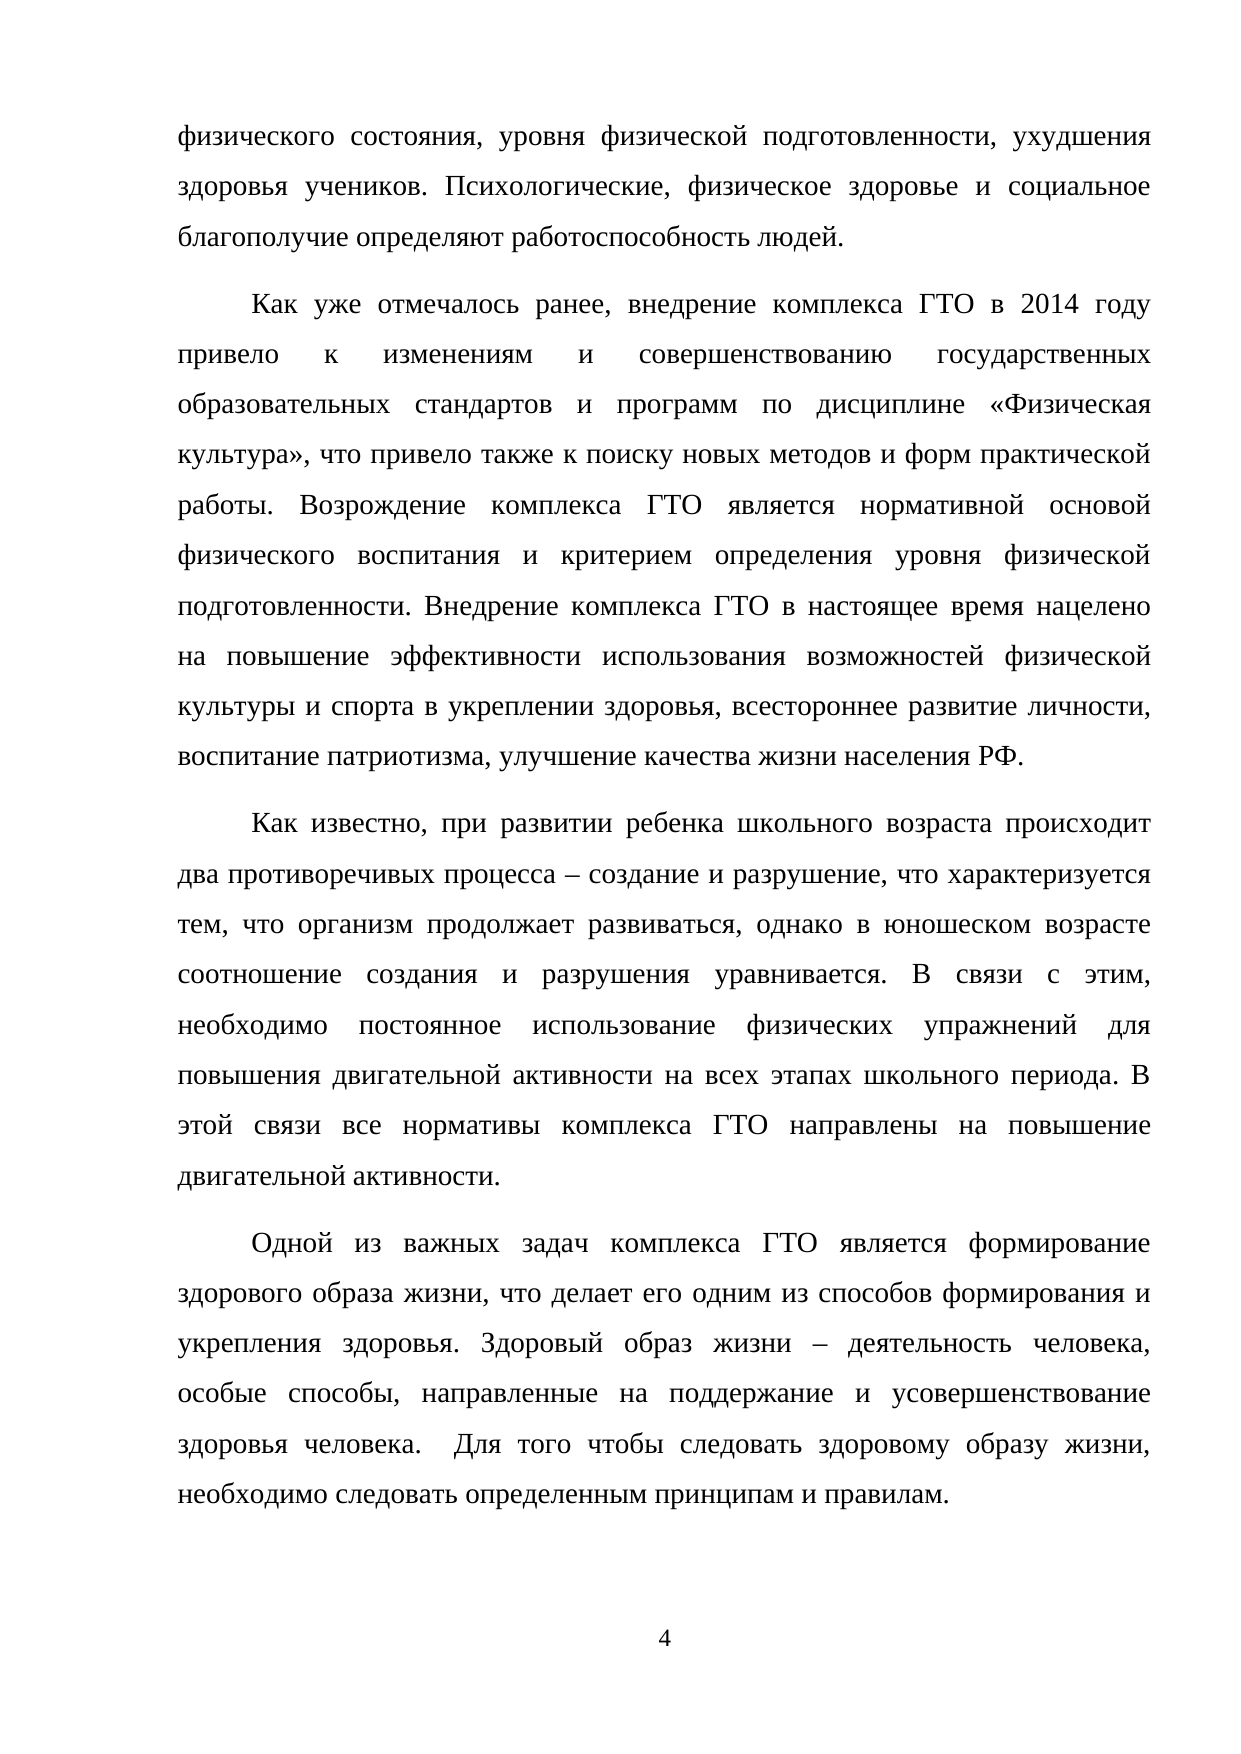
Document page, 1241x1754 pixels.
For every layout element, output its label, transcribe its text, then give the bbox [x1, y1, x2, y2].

text Одной из важных задач комплекса ГТО является формирование здорового образа жизни, что делает его одним из способов формирования и укрепления здоровья. Здоровый образ жизни – деятельность человека, особые способы, направленные на поддержание и усовершенствование здоровья человека. Для того чтобы следовать здоровому образу жизни, необходимо следовать определенным принципам и правилам. [177, 1225, 1152, 1510]
text Как уже отмечалось ранее, внедрение комплекса ГТО в 2014 году привело к изменениям и совершенствованию государственных образовательных стандартов и программ по дисциплине «Физическая культура», что привело также к поиску новых методов и форм практической работы. Возрождение комплекса ГТО является нормативной основой физического воспитания и критерием определения уровня физической подготовленности. Внедрение комплекса ГТО в настоящее время нацелено на повышение эффективности использования возможностей физической культуры и спорта в укреплении здоровья, всестороннее развитие личности, воспитание патриотизма, улучшение качества жизни населения РФ. [177, 286, 1152, 772]
text Как известно, при развитии ребенка школьного возраста происходит два противоречивых процесса – создание и разрушение, что характеризуется тем, что организм продолжает развиваться, однако в юношеском возрасте соотношение создания и разрушения уравнивается. В связи с этим, необходимо постоянное использование физических упражнений для повышения двигательной активности на всех этапах школьного периода. В этой связи все нормативы комплекса ГТО направлены на повышение двигательной активности. [177, 806, 1152, 1191]
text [177, 118, 1152, 252]
